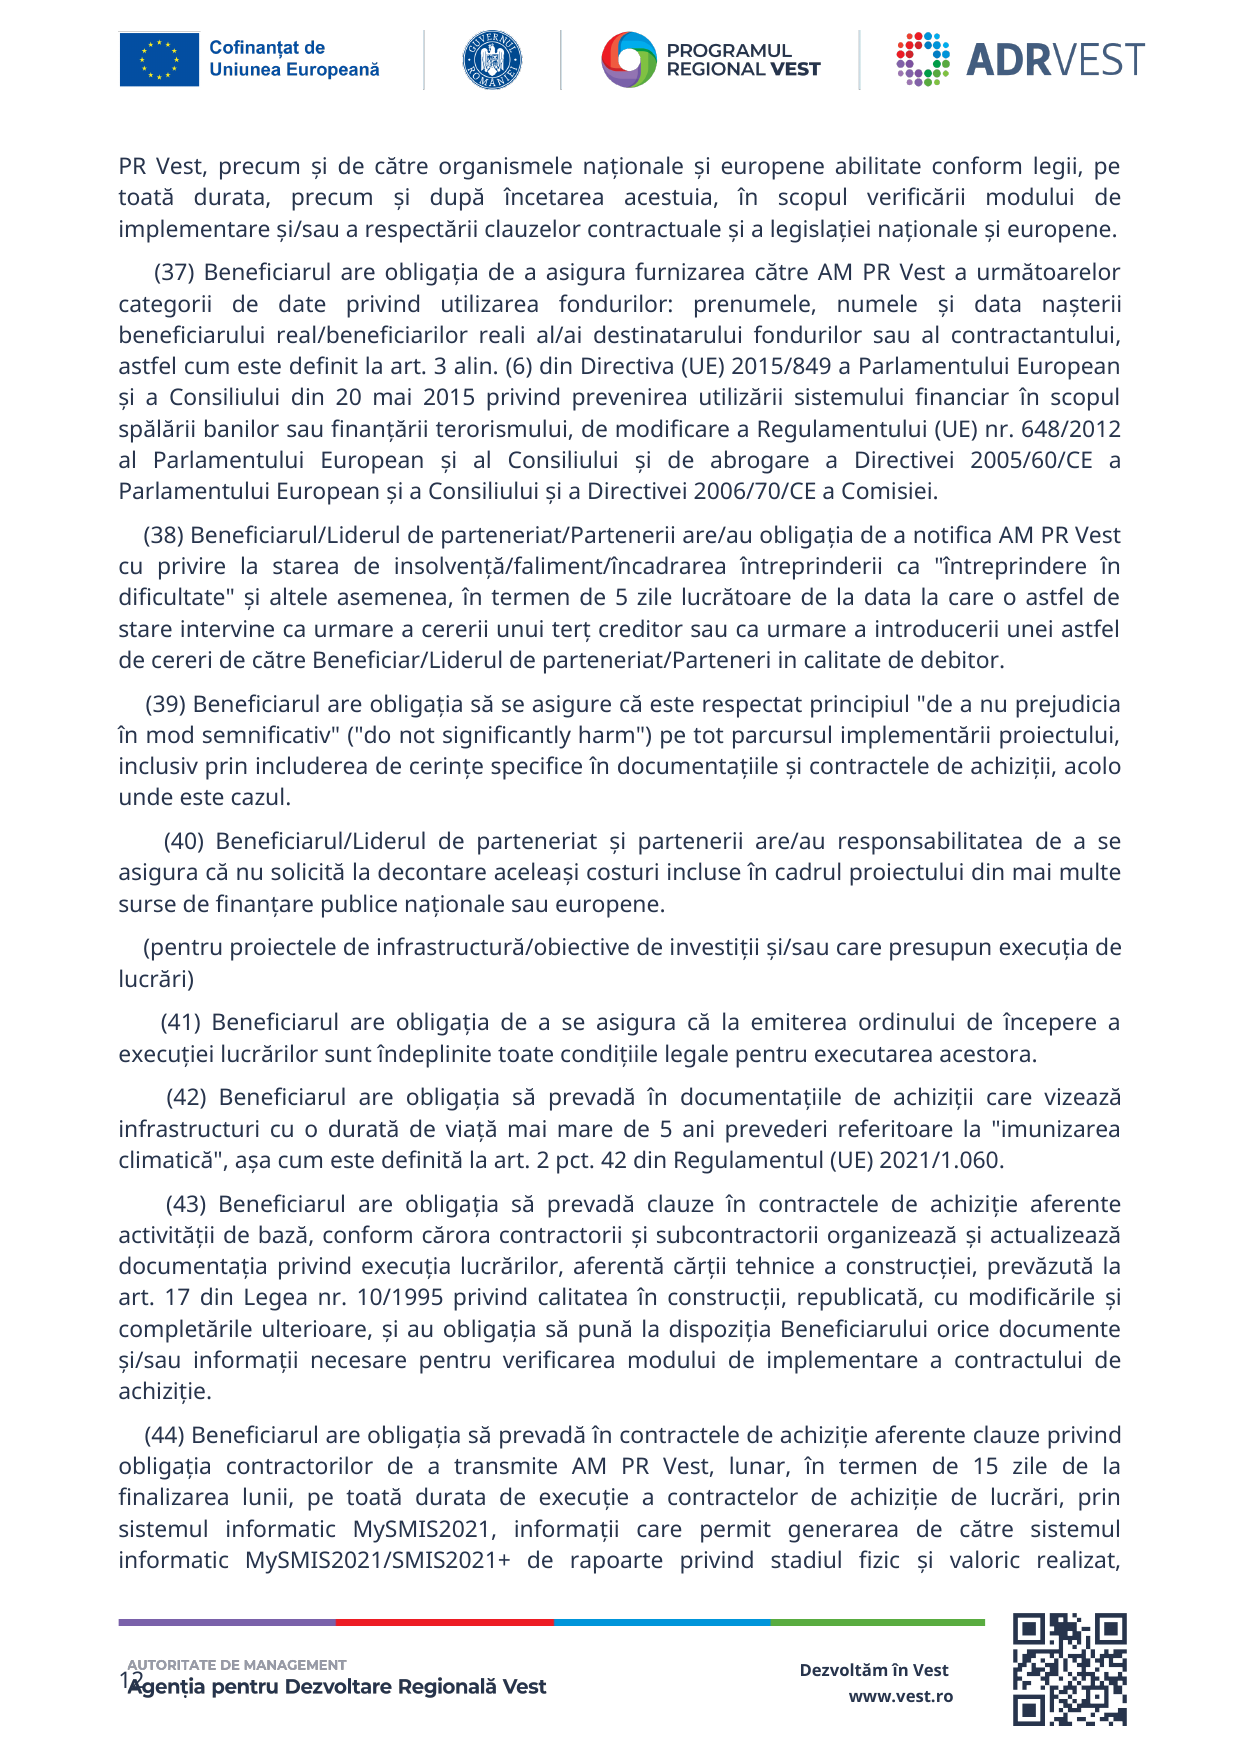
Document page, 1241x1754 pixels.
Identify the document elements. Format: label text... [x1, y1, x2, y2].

text (42) Beneficiarul are obligaţia să prevadă în documentaţiile de achiziţii care vizează infrastructuri cu o durată de viaţă mai mare de 5 ani prevederi referitoare la "imunizarea climatică", aşa cum este definită la art. 2 pct. 42 din Regulamentul (UE) 2021/1.060. [118, 1081, 1122, 1175]
text (38) Beneficiarul/Liderul de parteneriat/Partenerii are/au obligaţia de a notifica AM PR Vest cu privire la starea de insolvenţă/faliment/încadrarea întreprinderii ca "întreprindere în dificultate" şi altele asemenea, în termen de 5 zile lucrătoare de la data la care o astfel de stare intervine ca urmare a cererii unui terț creditor sau ca urmare a introducerii unei astfel de cereri de către Beneficiar/Liderul de parteneriat/Parteneri in calitate de debitor. [118, 519, 1122, 675]
text (pentru proiectele de infrastructură/obiective de investiţii şi/sau care presupun execuţia de lucrări) [118, 931, 1122, 994]
picture [118, 30, 1146, 90]
picture [1004, 1604, 1135, 1735]
text (37) Beneficiarul are obligaţia de a asigura furnizarea către AM PR Vest a următoarelor categorii de date privind utilizarea fondurilor: prenumele, numele şi data naşterii beneficiarului real/beneficiarilor reali al/ai destinatarului fondurilor sau al contractantului, astfel cum este definit la art. 3 alin. (6) din Directiva (UE) 2015/849 a Parlamentului European şi a Consiliului din 20 mai 2015 privind prevenirea utilizării sistemului financiar în scopul spălării banilor sau finanţării terorismului, de modificare a Regulamentului (UE) nr. 648/2012 al Parlamentului European şi al Consiliului şi de abrogare a Directivei 2005/60/CE a Parlamentului European şi a Consiliului şi a Directivei 2006/70/CE a Comisiei. [118, 256, 1122, 506]
text (43) Beneficiarul are obligaţia să prevadă clauze în contractele de achiziţie aferente activităţii de bază, conform cărora contractorii şi subcontractorii organizează şi actualizează documentaţia privind execuţia lucrărilor, aferentă cărţii tehnice a construcţiei, prevăzută la art. 17 din Legea nr. 10/1995 privind calitatea în construcţii, republicată, cu modificările şi completările ulterioare, şi au obligaţia să pună la dispoziţia Beneficiarului orice documente şi/sau informaţii necesare pentru verificarea modului de implementare a contractului de achiziţie. [118, 1187, 1122, 1406]
text (41) Beneficiarul are obligaţia de a se asigura că la emiterea ordinului de începere a execuţiei lucrărilor sunt îndeplinite toate condiţiile legale pentru executarea acestora. [118, 1006, 1122, 1069]
text (40) Beneficiarul/Liderul de parteneriat şi partenerii are/au responsabilitatea de a se asigura că nu solicită la decontare aceleaşi costuri incluse în cadrul proiectului din mai multe surse de finanţare publice naţionale sau europene. [118, 825, 1122, 919]
text (39) Beneficiarul are obligaţia să se asigure că este respectat principiul "de a nu prejudicia în mod semnificativ" ("do not significantly harm") pe tot parcursul implementării proiectului, inclusiv prin includerea de cerinţe specifice în documentaţiile şi contractele de achiziţii, acolo unde este cazul. [118, 687, 1122, 812]
